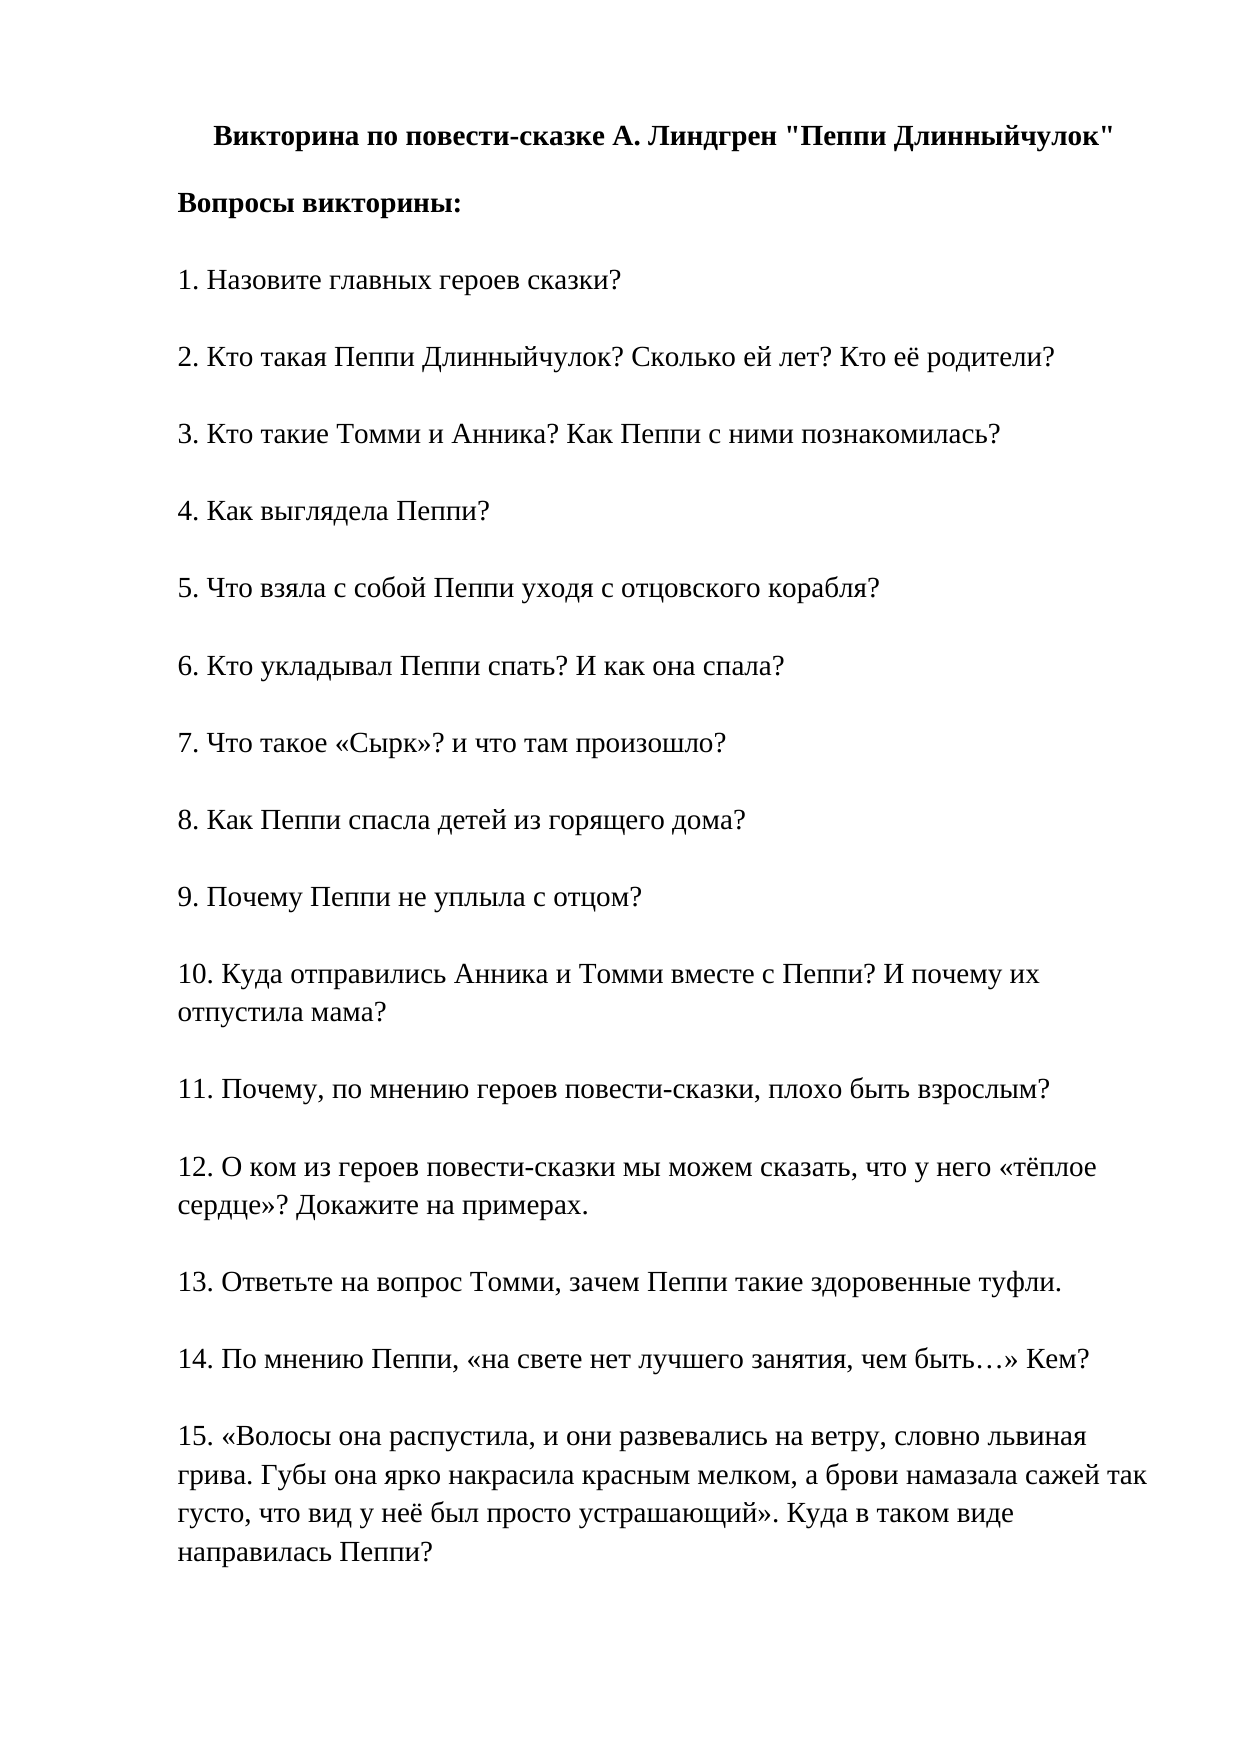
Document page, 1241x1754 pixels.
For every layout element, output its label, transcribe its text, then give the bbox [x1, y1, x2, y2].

text Викторина по повести-сказке А. Линдгрен "Пеппи Длинныйчулок" [177, 118, 1152, 152]
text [177, 185, 1152, 1606]
